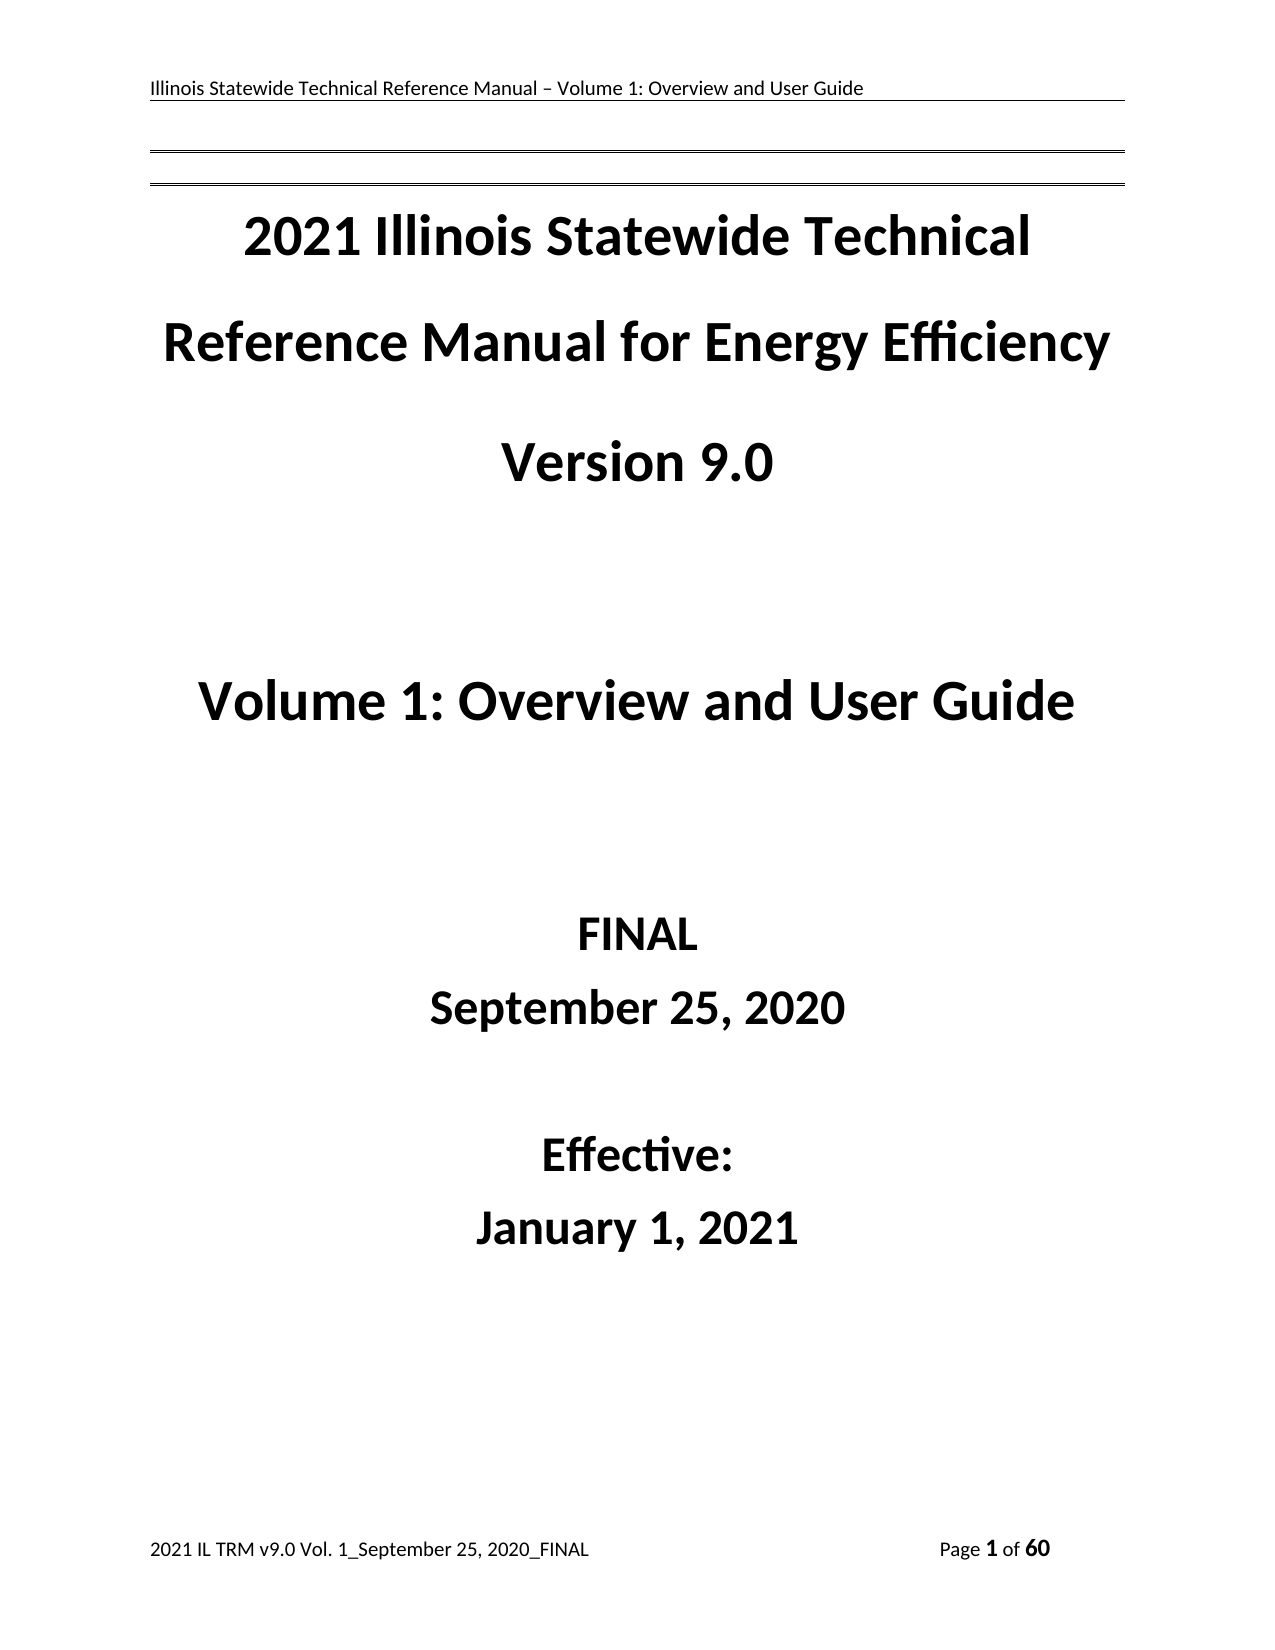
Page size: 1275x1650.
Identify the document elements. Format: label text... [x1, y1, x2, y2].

text FINAL [150, 902, 1125, 963]
text Volume 1: Overview and User Guide [150, 663, 1125, 734]
text September 25, 2020 [150, 976, 1125, 1037]
text Effective: [150, 1123, 1125, 1184]
text Version 9.0 [150, 424, 1125, 496]
text January 1, 2021 [150, 1196, 1125, 1257]
text 2021 Illinois Statewide Technical Reference Manual for Energy Efficiency [150, 198, 1125, 376]
